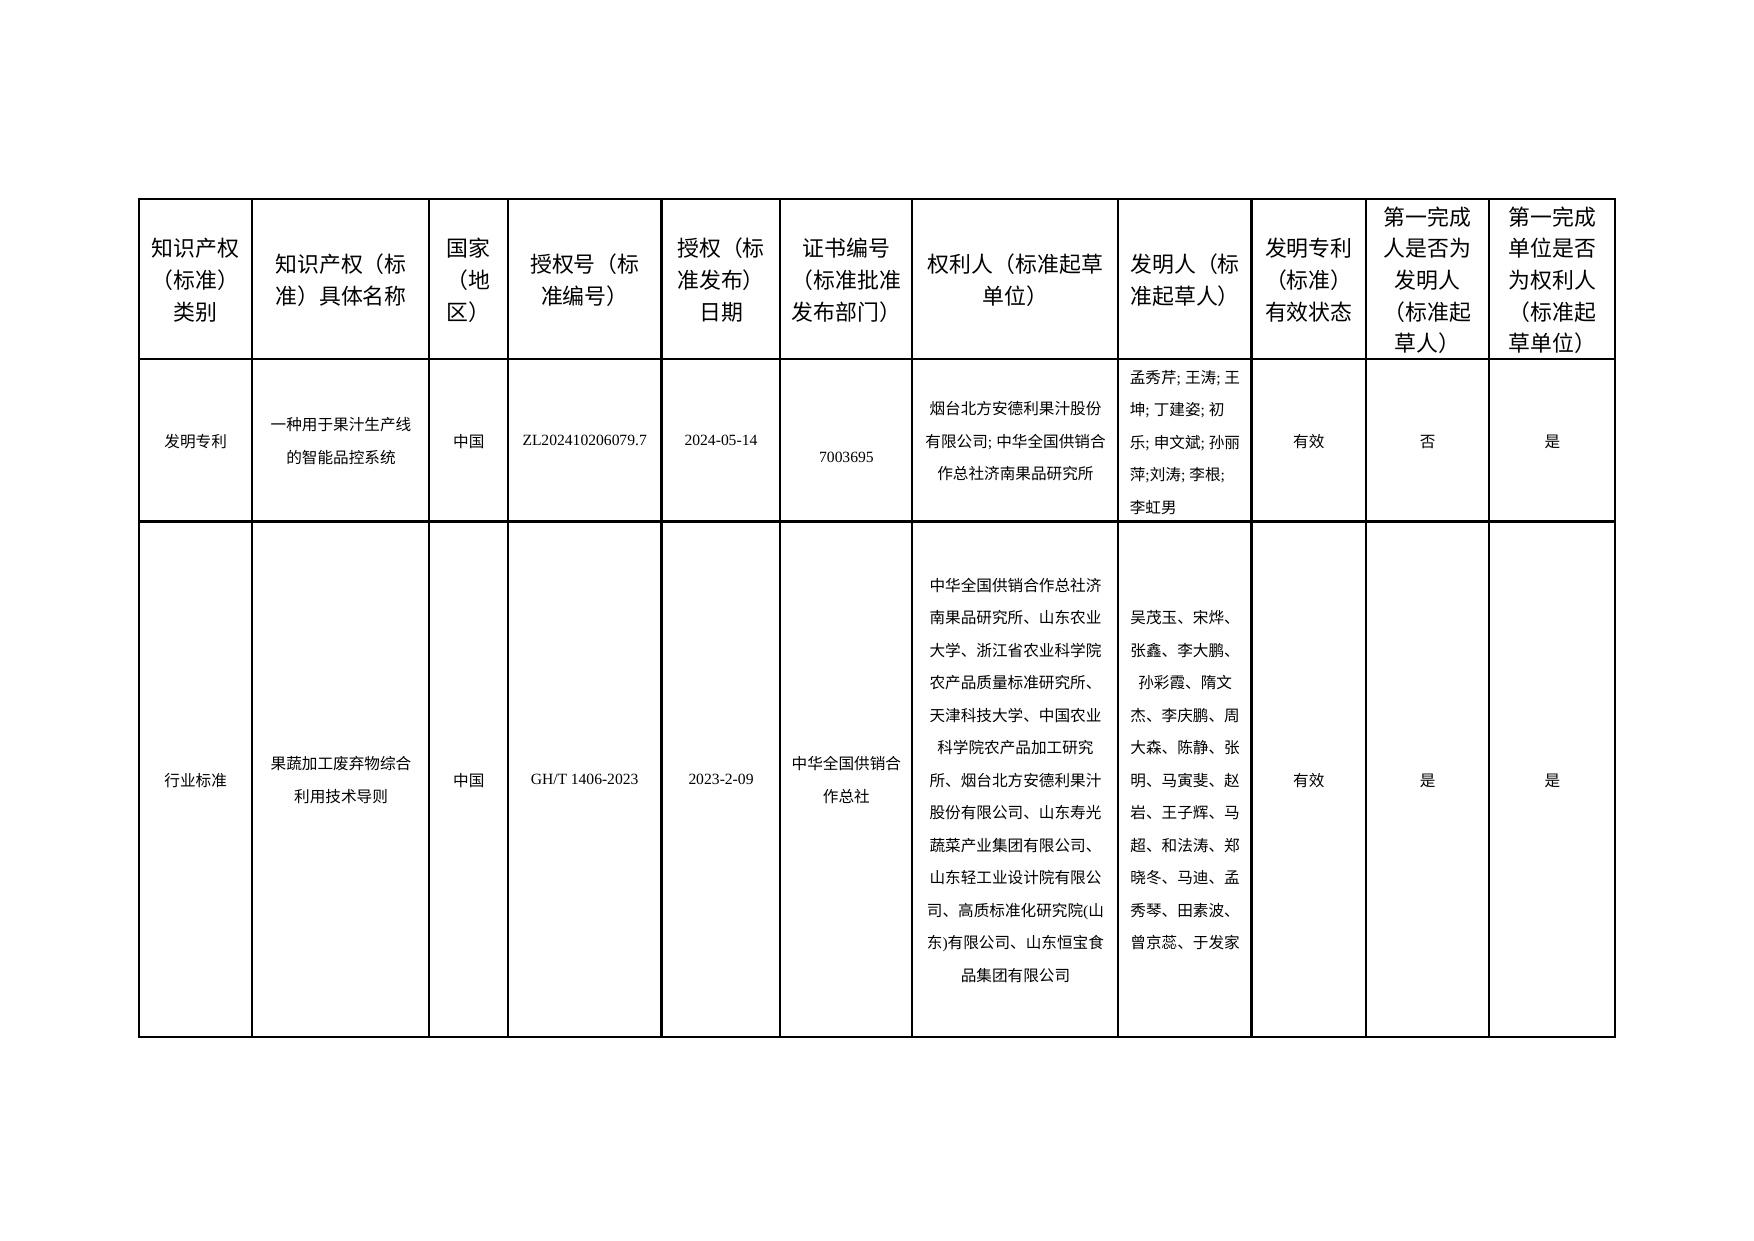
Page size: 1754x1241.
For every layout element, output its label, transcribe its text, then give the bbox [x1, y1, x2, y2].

table_header 第一完成单位是否为权利人（标准起草单位） [1490, 200, 1614, 358]
table_cell 中国 [430, 523, 507, 1036]
table_cell 否 [1367, 360, 1488, 520]
table_cell 行业标准 [140, 523, 251, 1036]
table_cell 是 [1490, 523, 1614, 1036]
table_header 国家 （地区） [430, 200, 507, 358]
table_cell 烟台北方安德利果汁股份有限公司; 中华全国供销合作总社济南果品研究所 [913, 360, 1117, 520]
table_cell GH/T 1406-2023 [509, 523, 660, 1036]
table_header 知识产权（标准）类别 [140, 200, 251, 358]
table_cell 中华全国供销合作总社 [781, 523, 911, 1036]
table_header 授权（标准发布）日期 [663, 200, 779, 358]
table_cell 是 [1367, 523, 1488, 1036]
table_cell 2023-2-09 [663, 523, 779, 1036]
table_cell 7003695 [781, 360, 911, 520]
table_cell 吴茂玉、宋烨、张鑫、李大鹏、孙彩霞、隋文杰、李庆鹏、周大森、陈静、张明、马寅斐、赵岩、王子辉、马超、和法涛、郑晓冬、马迪、孟秀琴、田素波、曾京蕊、于发家 [1119, 523, 1250, 1036]
table_cell 发明专利 [140, 360, 251, 520]
table_cell 孟秀芹; 王涛; 王坤; 丁建姿; 初乐; 申文斌; 孙丽萍;刘涛; 李根; 李虹男 [1119, 360, 1250, 520]
table_header 发明人（标准起草人） [1119, 200, 1250, 358]
table_header 发明专利（标准）有效状态 [1253, 200, 1365, 358]
table_header 证书编号（标准批准发布部门） [781, 200, 911, 358]
table_cell 中华全国供销合作总社济南果品研究所、山东农业大学、浙江省农业科学院农产品质量标准研究所、天津科技大学、中国农业科学院农产品加工研究所、烟台北方安德利果汁股份有限公司、山东寿光蔬菜产业集团有限公司、山东轻工业设计院有限公司、高质标准化研究院(山东)有限公司、山东恒宝食品集团有限公司 [913, 523, 1117, 1036]
table_cell 2024-05-14 [663, 360, 779, 520]
table_cell 果蔬加工废弃物综合利用技术导则 [253, 523, 428, 1036]
table_cell 是 [1490, 360, 1614, 520]
table_cell 中国 [430, 360, 507, 520]
table_header 授权号（标准编号） [509, 200, 660, 358]
table_cell 一种用于果汁生产线的智能品控系统 [253, 360, 428, 520]
table_cell 有效 [1253, 360, 1365, 520]
table_header 知识产权（标准）具体名称 [253, 200, 428, 358]
table_cell 有效 [1253, 523, 1365, 1036]
table_header 第一完成人是否为发明人（标准起草人） [1367, 200, 1488, 358]
table_header 权利人（标准起草单位） [913, 200, 1117, 358]
table_cell ZL202410206079.7 [509, 360, 660, 520]
